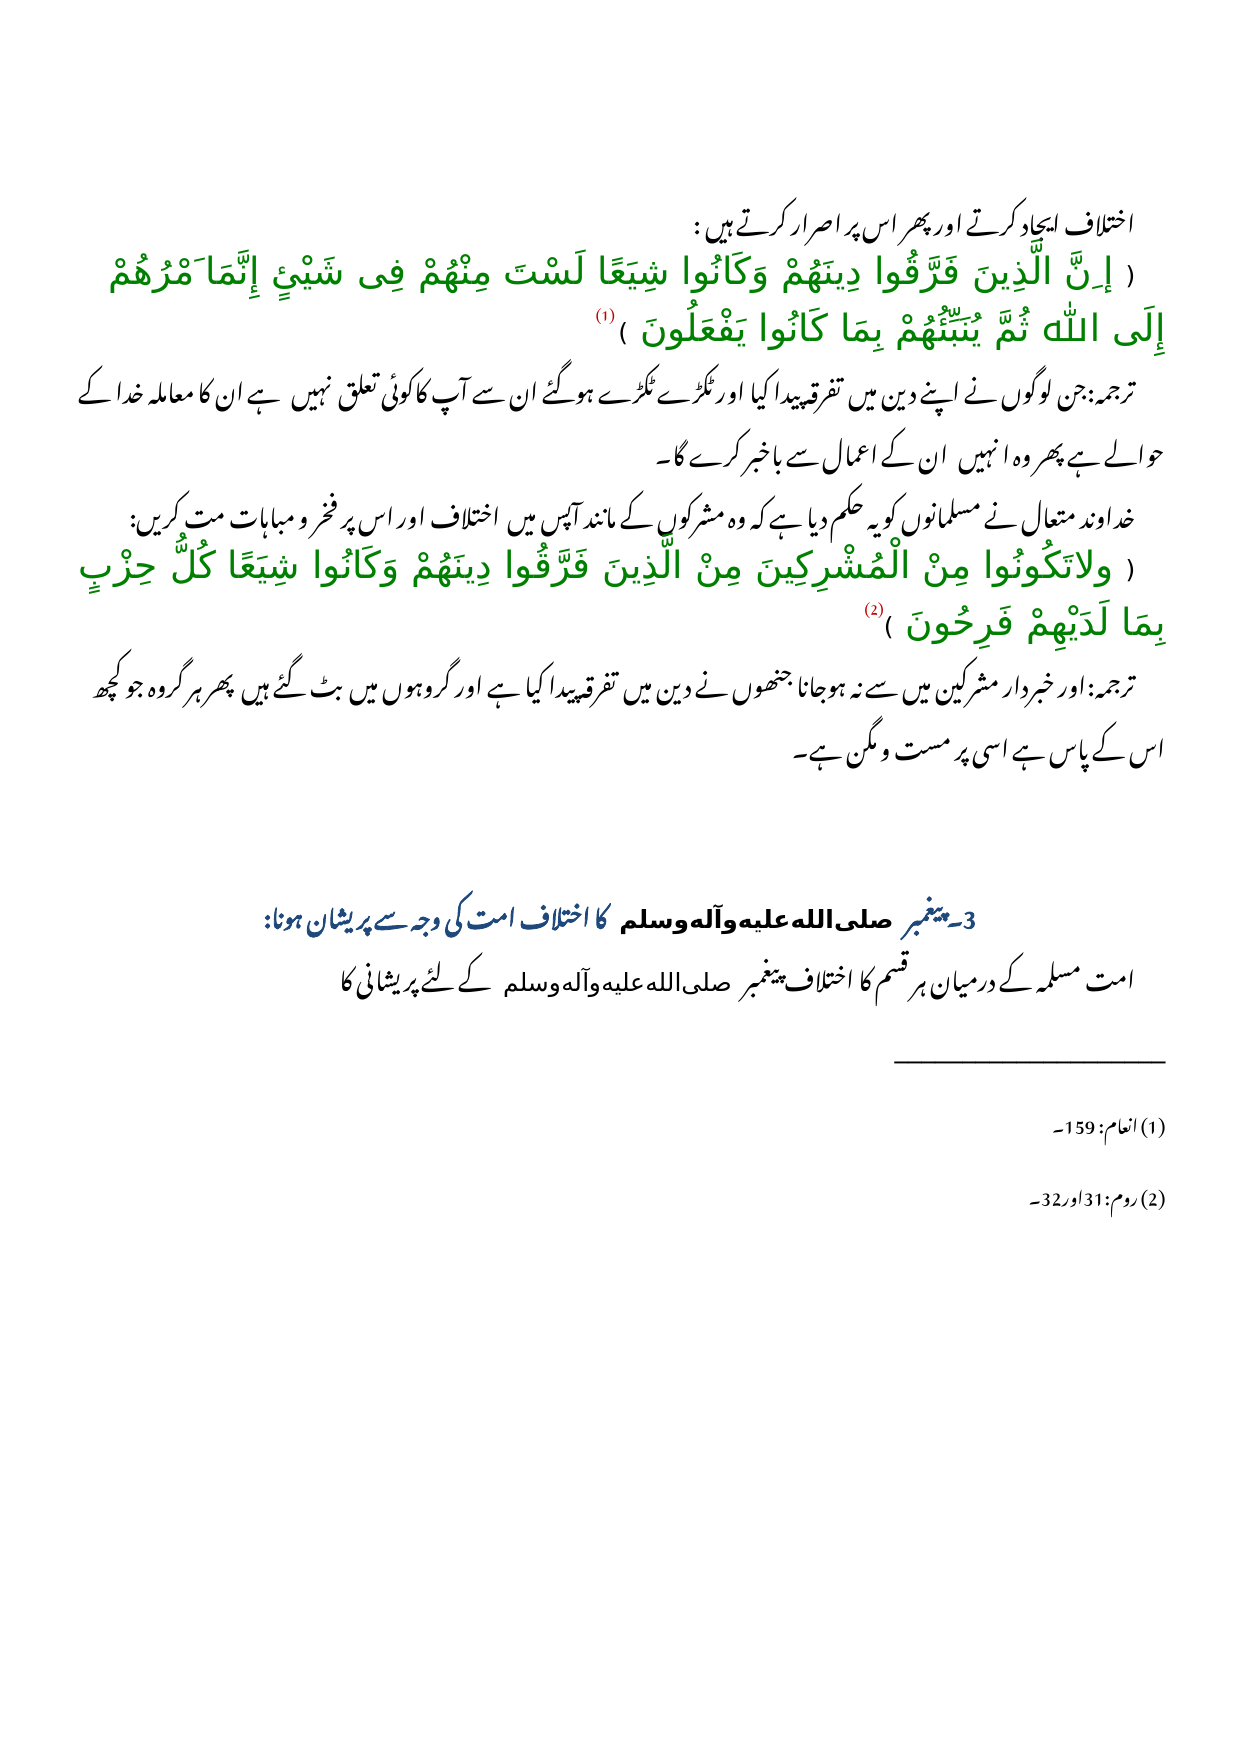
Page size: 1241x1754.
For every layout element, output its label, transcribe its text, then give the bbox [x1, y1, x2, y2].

text ( إ ِنَّ الَّذِینَ فَرَّقُوا دِینَهُمْ وَکَانُوا شِیَعًا لَسْتَ مِنْهُمْ فِی شَیْئٍ إِنَّمَا َمْرُهُمْ إِلَی ﷲ ثُمَّ یُنَبِّئُهُمْ بِمَا کَانُوا یَفْعَلُونَ ) (1) [75, 250, 1165, 356]
text خداوند متعال نے مسلمانوں کو یہ حکم دیا ہے کہ وہ مشرکوں کے مانند آپس میں اختلاف اور اس پر فخر و مباہات مت کریں: [75, 481, 1165, 544]
text (1) انعام: 159۔ [75, 1099, 1165, 1146]
text ترجمہ:جن لوگوں نے اپنے دین میں تفرقہ پیدا کیا اور ٹکڑے ٹکڑے ہوگئے ان سے آپ کاکوئی تعلق نہیں ہے ان کا معاملہ خدا کے حوالے ہے پھر وہ ا نہیں ان کے اعمال سے باخبر کرے گا۔ [75, 356, 1165, 481]
text (2) روم:31اور32۔ [75, 1171, 1165, 1217]
subtitle 3۔ پیغمبر صلى‌الله‌عليه‌وآله‌وسلم کا اختلاف امت کی وجہ سے پریشان ہونا: [75, 881, 1165, 943]
text ____________________ [75, 1006, 1165, 1074]
text اختلاف ایجاد کرتے اور پھر اس پر اصرار کرتے ہیں : [75, 187, 1165, 250]
text امت مسلمہ کے درمیان ہر قسم کا اختلاف پیغمبر صلى‌الله‌عليه‌وآله‌وسلم کے لئے پریشانی کا [75, 943, 1165, 1006]
text ( ولاتَکُونُوا مِنْ الْمُشْرِکِینَ مِنْ الَّذِینَ فَرَّقُوا دِینَهُمْ وَکَانُوا شِیَعًا کُلُّ حِزْبٍ بِمَا لَدَیْهِمْ فَرِحُونَ )(2) [75, 544, 1165, 650]
text ترجمہ:اور خبردار مشرکین میں سے نہ ہوجانا جنھوں نے دین میں تفرقہ پیدا کیا ہے اور گروہوں میں بٹ گئے ہیں پھر ہر گروہ جو کچھ اس کے پاس ہے اسی پر مست و مگن ہے۔ [75, 650, 1165, 775]
